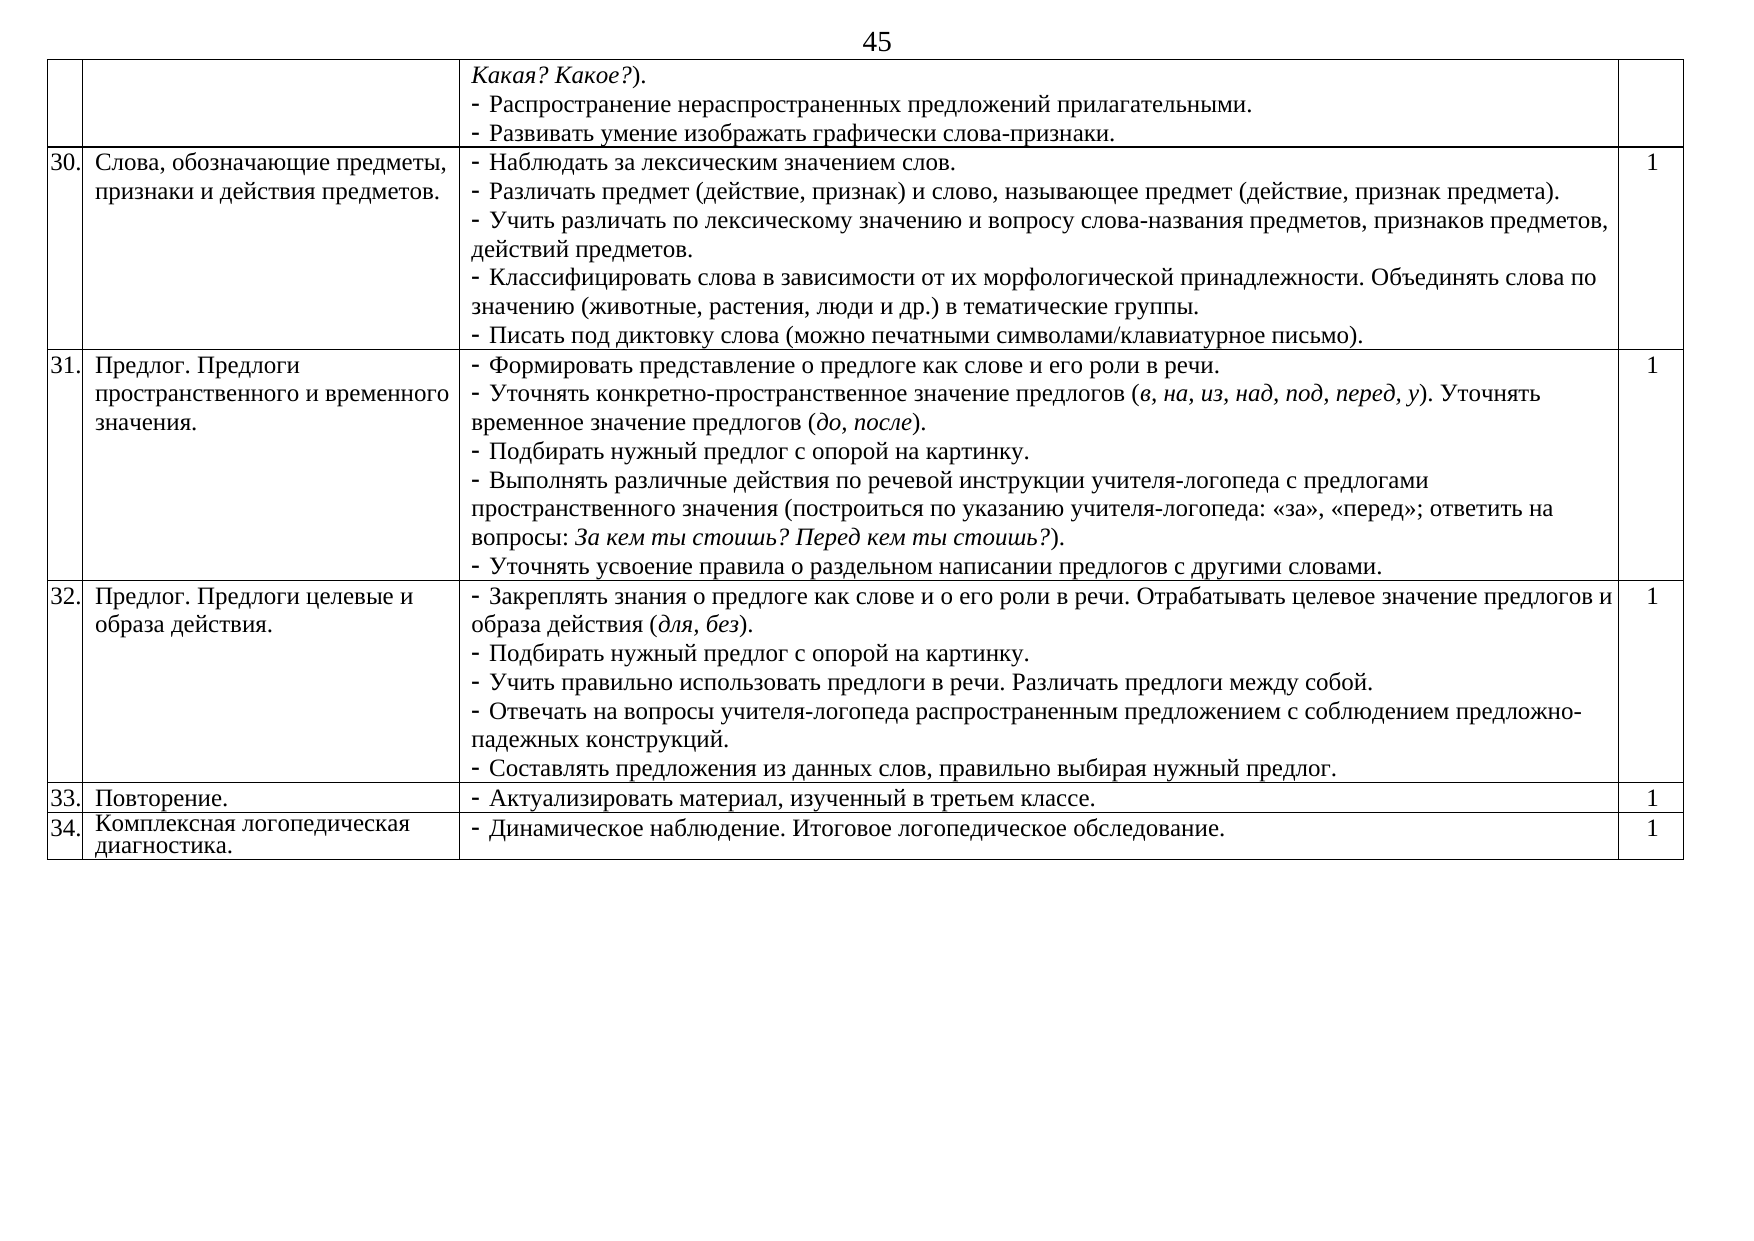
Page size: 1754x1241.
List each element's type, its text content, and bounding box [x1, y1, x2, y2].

table_cell [48, 148, 82, 349]
table_cell Формировать представление о предлоге как слове и его роли в речи. Уточнять конкретно-пространственное значение предлогов (в, на, из, над, под, перед, у). Уточнять временное значение предлогов (до, после). Подбирать нужный предлог с опорой на картинку. Выполнять различные действия по речевой инструкции учителя-логопеда с предлогами пространственного значения (построиться по указанию учителя-логопеда: «за», «перед»; ответить на вопросы: За кем ты стоишь? Перед кем ты стоишь?). Уточнять усвоение правила о раздельном написании предлогов с другими словами. [460, 350, 1618, 580]
table_cell [48, 350, 82, 580]
table_cell 1 [1619, 813, 1683, 859]
table_cell Наблюдать за лексическим значением слов. Различать предмет (действие, признак) и слово, называющее предмет (действие, признак предмета). Учить различать по лексическому значению и вопросу слова-названия предметов, признаков предметов, действий предметов. Классифицировать слова в зависимости от их морфологической принадлежности. Объединять слова по значению (животные, растения, люди и др.) в тематические группы. Писать под диктовку слова (можно печатными символами/клавиатурное письмо). [460, 148, 1618, 349]
table_cell Динамическое наблюдение. Итоговое логопедическое обследование. [460, 813, 1618, 859]
table_cell 1 [1619, 148, 1683, 349]
table_cell Предлог. Предлоги целевые и образа действия. [83, 581, 459, 782]
table_cell [48, 581, 82, 782]
table_cell [48, 783, 82, 812]
table_cell 1 [1619, 350, 1683, 580]
table_cell Слова, обозначающие предметы, признаки и действия предметов. [83, 148, 459, 349]
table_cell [83, 60, 459, 146]
table_cell Предлог. Предлоги пространственного и временного значения. [83, 350, 459, 580]
table_cell Комплексная логопедическая диагностика. [83, 813, 459, 859]
table_cell [48, 60, 82, 146]
table_cell Актуализировать материал, изученный в третьем классе. [460, 783, 1618, 812]
table_cell Закреплять знания о предлоге как слове и о его роли в речи. Отрабатывать целевое значение предлогов и образа действия (для, без). Подбирать нужный предлог с опорой на картинку. Учить правильно использовать предлоги в речи. Различать предлоги между собой. Отвечать на вопросы учителя-логопеда распространенным предложением с соблюдением предложно-падежных конструкций. Составлять предложения из данных слов, правильно выбирая нужный предлог. [460, 581, 1618, 782]
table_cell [460, 60, 1618, 146]
table_cell 1 [1619, 783, 1683, 812]
table_cell 1 [1619, 581, 1683, 782]
table_cell [48, 813, 82, 859]
table_cell Повторение. [83, 783, 459, 812]
table_cell 1 [1619, 60, 1683, 146]
